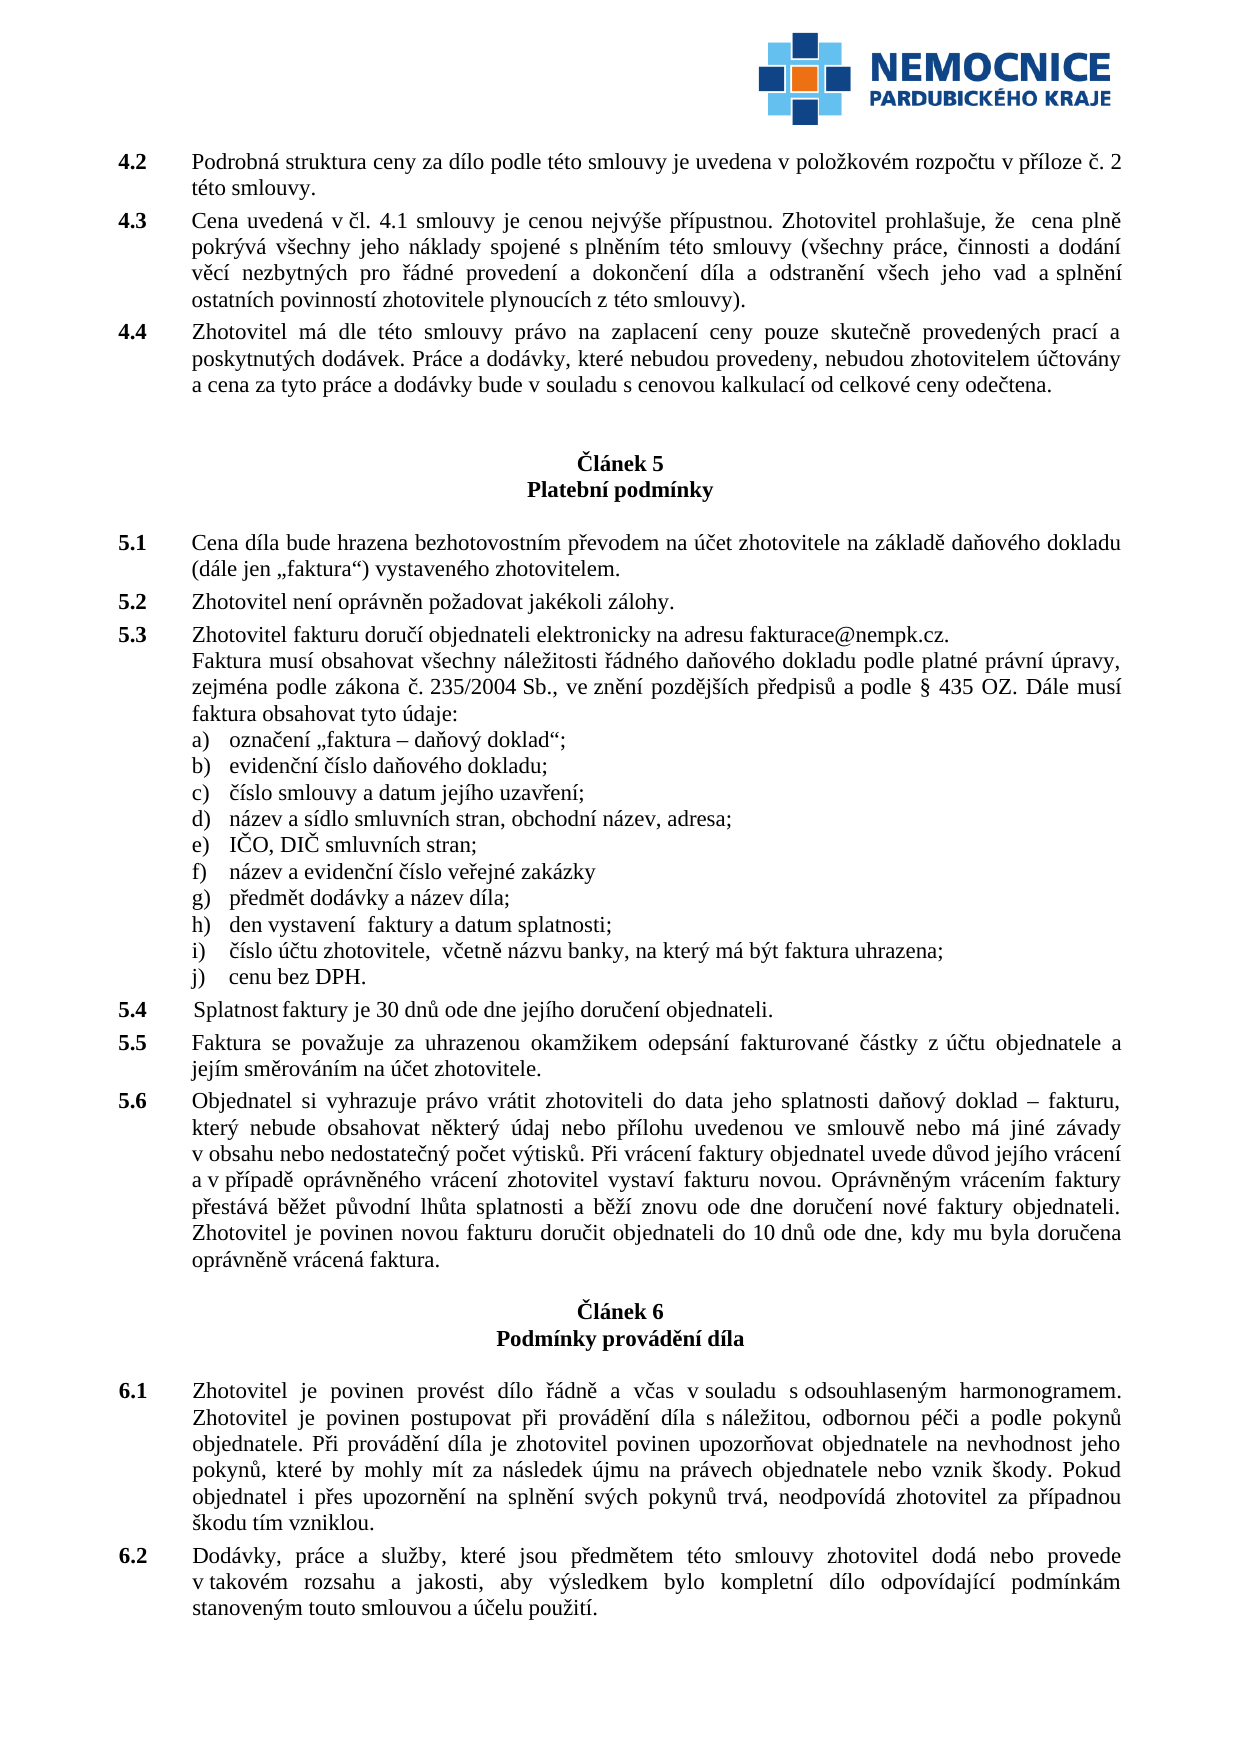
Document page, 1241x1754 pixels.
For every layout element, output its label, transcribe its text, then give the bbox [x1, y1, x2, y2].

text 5.1 Cena díla bude hrazena bezhotovostním převodem na účet zhotovitele na základě daňového dokladu (dále jen „faktura“) vystaveného zhotovitelem. [118, 529, 1122, 582]
text 5.5 Faktura se považuje za uhrazenou okamžikem odepsání fakturované částky z účtu objednatele a jejím směrováním na účet zhotovitele. [118, 1028, 1122, 1081]
list číslo smlouvy a datum jejího uzavření; [192, 779, 1122, 805]
text Faktura musí obsahovat všechny náležitosti řádného daňového dokladu podle platné právní úpravy, zejména podle zákona č. 235/2004 Sb., ve znění pozdějších předpisů a podle § 435 OZ. Dále musí faktura obsahovat tyto údaje: [192, 647, 1122, 726]
list evidenční číslo daňového dokladu; [192, 752, 1122, 779]
list název a sídlo smluvních stran, obchodní název, adresa; [192, 805, 1122, 832]
text 6.1 Zhotovitel je povinen provést dílo řádně a včas v souladu s odsouhlaseným harmonogramem. Zhotovitel je povinen postupovat při provádění díla s náležitou, odbornou péči a podle pokynů objednatele. Při provádění díla je zhotovitel povinen upozorňovat objednatele na nevhodnost jeho pokynů, které by mohly mít za následek újmu na právech objednatele nebo vznik škody. Pokud objednatel i přes upozornění na splnění svých pokynů trvá, neodpovídá zhotovitel za případnou škodu tím vzniklou. [119, 1377, 1122, 1536]
text 4.3 Cena uvedená v čl. 4.1 smlouvy je cenou nejvýše přípustnou. Zhotovitel prohlašuje, že cena plně pokrývá všechny jeho náklady spojené s plněním této smlouvy (všechny práce, činnosti a dodání věcí nezbytných pro řádné provedení a dokončení díla a odstranění všech jeho vad a splnění ostatních povinností zhotovitele plynoucích z této smlouvy). [118, 207, 1122, 312]
text Článek 6 [118, 1298, 1122, 1325]
list číslo účtu zhotovitele, včetně názvu banky, na který má být faktura uhrazena; [192, 937, 1122, 963]
text 6.2 Dodávky, práce a služby, které jsou předmětem této smlouvy zhotovitel dodá nebo provede v takovém rozsahu a jakosti, aby výsledkem bylo kompletní dílo odpovídající podmínkám stanoveným touto smlouvou a účelu použití. [119, 1542, 1122, 1621]
list označení „faktura – daňový doklad“; [192, 726, 1122, 752]
text 4.4 Zhotovitel má dle této smlouvy právo na zaplacení ceny pouze skutečně provedených prací a poskytnutých dodávek. Práce a dodávky, které nebudou provedeny, nebudou zhotovitelem účtovány a cena za tyto práce a dodávky bude v souladu s cenovou kalkulací od celkové ceny odečtena. [118, 318, 1122, 397]
list den vystavení faktury a datum splatnosti; [192, 911, 1122, 937]
text Platební podmínky [118, 476, 1122, 503]
text 5.4 Splatnost faktury je 30 dnů ode dne jejího doručení objednateli. [118, 996, 1122, 1022]
text 5.3 Zhotovitel fakturu doručí objednateli elektronicky na adresu fakturace@nempk.cz. [118, 621, 1122, 647]
text 5.6 Objednatel si vyhrazuje právo vrátit zhotoviteli do data jeho splatnosti daňový doklad – fakturu, který nebude obsahovat některý údaj nebo přílohu uvedenou ve smlouvě nebo má jiné závady v obsahu nebo nedostatečný počet výtisků. Při vrácení faktury objednatel uvede důvod jejího vrácení a v případě oprávněného vrácení zhotovitel vystaví fakturu novou. Oprávněným vrácením faktury přestává běžet původní lhůta splatnosti a běží znovu ode dne doručení nové faktury objednateli. Zhotovitel je povinen novou fakturu doručit objednateli do 10 dnů ode dne, kdy mu byla doručena oprávněně vrácená faktura. [118, 1087, 1122, 1272]
text Článek 5 [118, 450, 1122, 476]
text Podmínky provádění díla [118, 1325, 1122, 1351]
text 5.2 Zhotovitel není oprávněn požadovat jakékoli zálohy. [118, 588, 1122, 614]
list IČO, DIČ smluvních stran; [192, 832, 1122, 858]
text 4.2 Podrobná struktura ceny za dílo podle této smlouvy je uvedena v položkovém rozpočtu v příloze č. 2 této smlouvy. [118, 148, 1122, 200]
list předmět dodávky a název díla; [192, 884, 1122, 911]
list cenu bez DPH. [191, 963, 1122, 990]
list název a evidenční číslo veřejné zakázky [192, 858, 1122, 884]
picture [757, 31, 1111, 126]
